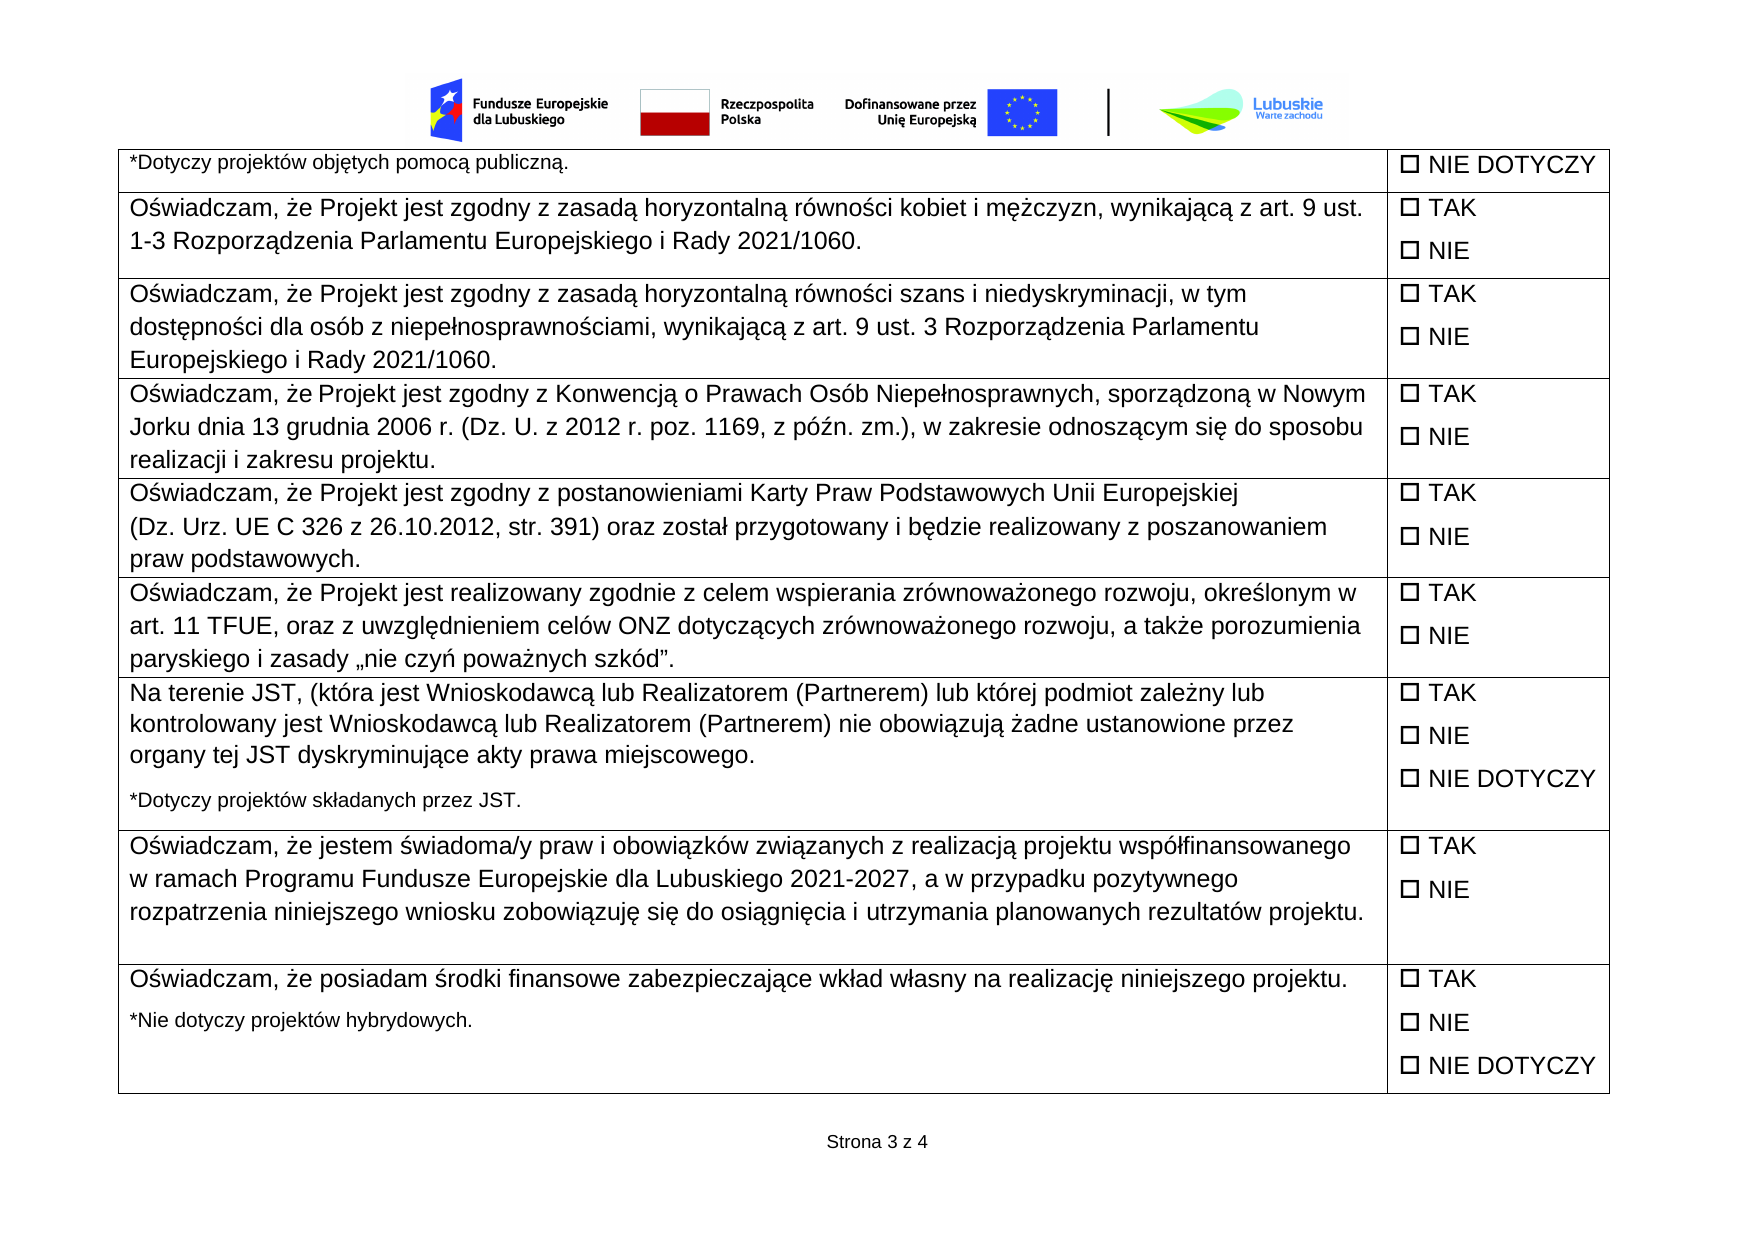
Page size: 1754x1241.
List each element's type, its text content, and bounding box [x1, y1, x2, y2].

table_cell TAK NIE [1388, 479, 1609, 577]
table_cell Oświadczam, że Projekt jest zgodny z zasadą horyzontalną równości szans i niedyskryminacji, w tym dostępności dla osób z niepełnosprawnościami, wynikającą z art. 9 ust. 3 Rozporządzenia Parlamentu Europejskiego i Rady 2021/1060. [119, 279, 1387, 378]
table_cell TAK NIE NIE DOTYCZY [1388, 150, 1609, 192]
table_cell Oświadczam, że Projekt jest zgodny z Konwencją o Prawach Osób Niepełnosprawnych, sporządzoną w Nowym Jorku dnia 13 grudnia 2006 r. (Dz. U. z 2012 r. poz. 1169, z późn. zm.), w zakresie odnoszącym się do sposobu realizacji i zakresu projektu. [119, 379, 1387, 477]
table_cell TAK NIE [1388, 831, 1609, 963]
table_cell Oświadczam, że posiadam środki finansowe zabezpieczające wkład własny na realizację niniejszego projektu. *Nie dotyczy projektów hybrydowych. [119, 965, 1387, 1093]
table_cell TAK NIE [1388, 578, 1609, 677]
picture [404, 73, 1350, 149]
table_cell TAK NIE [1388, 279, 1609, 378]
table_cell Na terenie JST, (która jest Wnioskodawcą lub Realizatorem (Partnerem) lub której podmiot zależny lub kontrolowany jest Wnioskodawcą lub Realizatorem (Partnerem) nie obowiązują żadne ustanowione przez organy tej JST dyskryminujące akty prawa miejscowego. *Dotyczy projektów składanych przez JST. [119, 678, 1387, 830]
table_cell TAK NIE [1388, 379, 1609, 477]
table_cell TAK NIE NIE DOTYCZY [1388, 678, 1609, 830]
table_cell Oświadczam, że jestem świadoma/y praw i obowiązków związanych z realizacją projektu współfinansowanego w ramach Programu Fundusze Europejskie dla Lubuskiego 2021-2027, a w przypadku pozytywnego rozpatrzenia niniejszego wniosku zobowiązuję się do osiągnięcia i utrzymania planowanych rezultatów projektu. [119, 831, 1387, 963]
table_cell TAK NIE NIE DOTYCZY [1388, 965, 1609, 1093]
table_cell TAK NIE [1388, 193, 1609, 278]
table_cell Oświadczam, że Projekt jest realizowany zgodnie z celem wspierania zrównoważonego rozwoju, określonym w art. 11 TFUE, oraz z uwzględnieniem celów ONZ dotyczących zrównoważonego rozwoju, a także porozumienia paryskiego i zasady „nie czyń poważnych szkód”. [119, 578, 1387, 677]
table_cell Oświadczam, że Projekt jest zgodny z zasadą horyzontalną równości kobiet i mężczyzn, wynikającą z art. 9 ust. 1-3 Rozporządzenia Parlamentu Europejskiego i Rady 2021/1060. [119, 193, 1387, 278]
table_cell Oświadczam, że Projekt jest zgodny z postanowieniami Karty Praw Podstawowych Unii Europejskiej (Dz. Urz. UE C 326 z 26.10.2012, str. 391) oraz został przygotowany i będzie realizowany z poszanowaniem praw podstawowych. [119, 479, 1387, 577]
